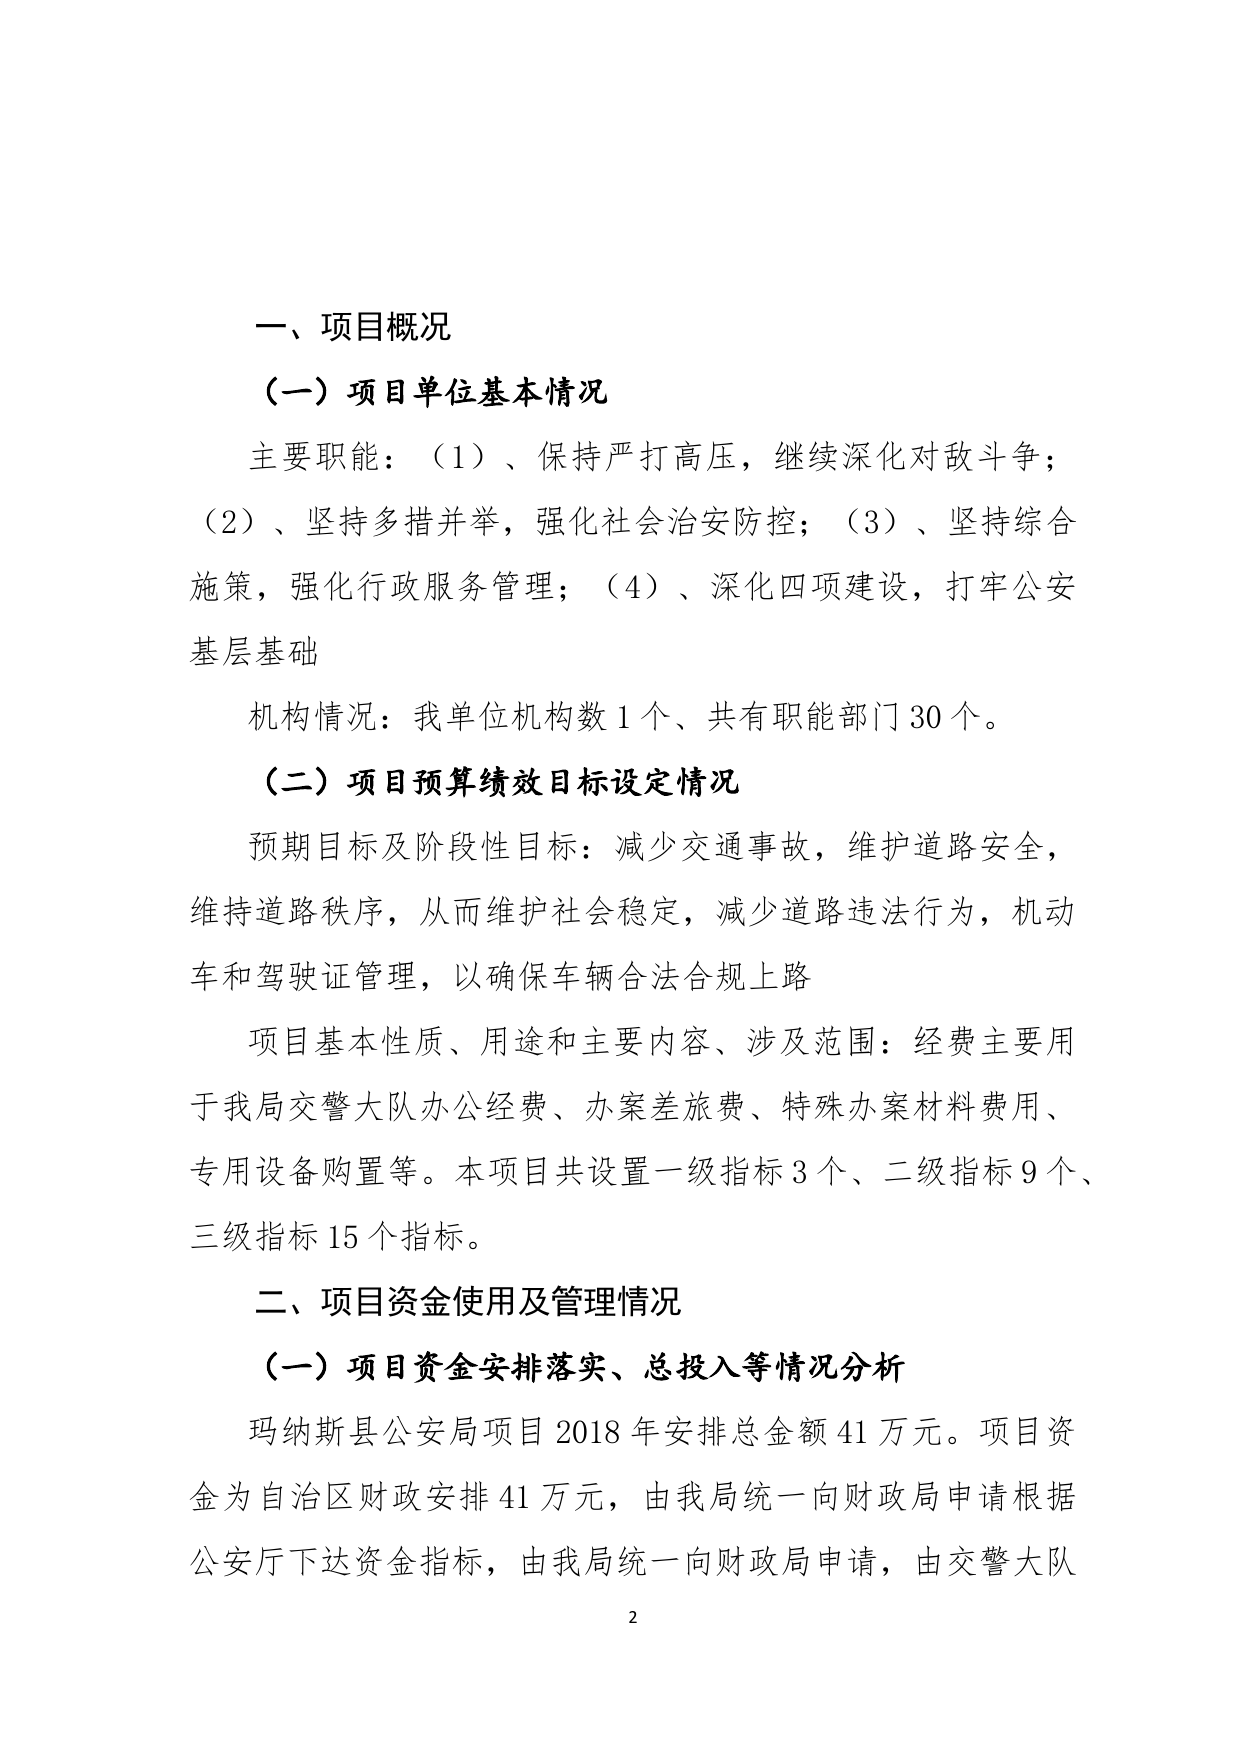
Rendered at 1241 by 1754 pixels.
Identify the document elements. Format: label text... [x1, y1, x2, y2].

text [187, 1397, 1078, 1592]
text 主要职能：（1）、保持严打高压，继续深化对敌斗争；（2）、坚持多措并举，强化社会治安防控；（3）、坚持综合施策，强化行政服务管理；（4）、深化四项建设，打牢公安基层基础 [187, 422, 1078, 682]
text 一、项目概况 [187, 292, 1078, 357]
text 机构情况：我单位机构数1个、共有职能部门30个。 [187, 682, 1078, 747]
text （一）项目资金安排落实、总投入等情况分析 [187, 1332, 1078, 1397]
text （二）项目预算绩效目标设定情况 [187, 747, 1078, 812]
text 预期目标及阶段性目标：减少交通事故，维护道路安全，维持道路秩序，从而维护社会稳定，减少道路违法行为，机动车和驾驶证管理，以确保车辆合法合规上路 [187, 812, 1078, 1007]
text （一）项目单位基本情况 [187, 357, 1078, 422]
text 二、项目资金使用及管理情况 [187, 1267, 1078, 1332]
text 项目基本性质、用途和主要内容、涉及范围：经费主要用于我局交警大队办公经费、办案差旅费、特殊办案材料费用、专用设备购置等。本项目共设置一级指标3个、二级指标9个、三级指标15个指标。 [187, 1007, 1078, 1267]
